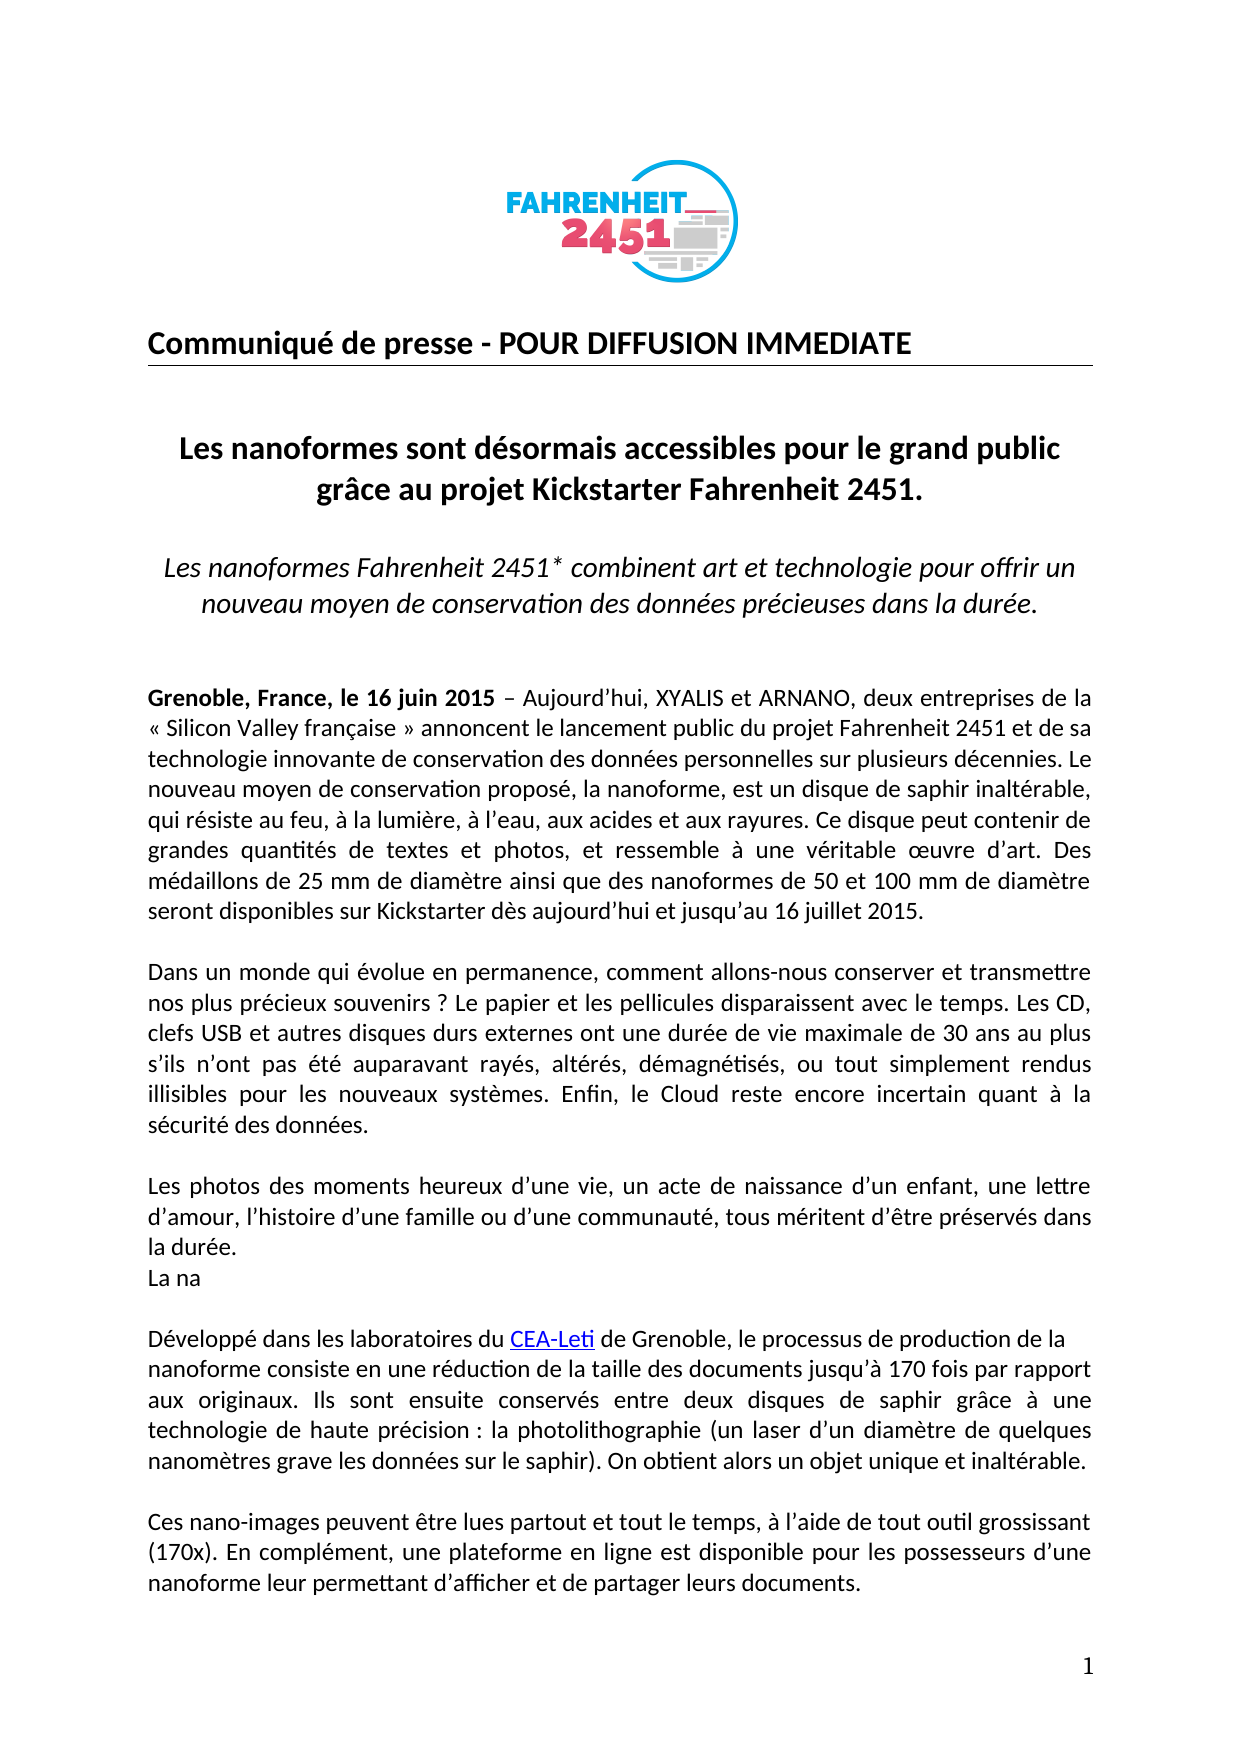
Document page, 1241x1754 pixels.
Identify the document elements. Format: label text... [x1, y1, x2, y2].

text nanoforme consiste en une réduction de la taille des documents jusqu’à 170 fois par rapport aux originaux. Ils sont ensuite conservés entre deux disques de saphir grâce à une technologie de haute précision : la photolithographie (un laser d’un diamètre de quelques nanomètres grave les données sur le saphir). On obtient alors un objet unique et inaltérable. [148, 1353, 1093, 1475]
text Les nanoformes Fahrenheit 2451* combinent art et technologie pour offrir un nouveau moyen de conservation des données précieuses dans la durée. [148, 549, 1093, 621]
text Ces nano-images peuvent être lues partout et tout le temps, à l’aide de tout outil grossissant (170x). En complément, une plateforme en ligne est disponible pour les possesseurs d’une nanoforme leur permettant d’afficher et de partager leurs documents. [148, 1506, 1093, 1597]
text La na [148, 1262, 1093, 1292]
text Les photos des moments heureux d’une vie, un acte de naissance d’un enfant, une lettre d’amour, l’histoire d’une famille ou d’une communauté, tous méritent d’être préservés dans la durée. [148, 1170, 1093, 1262]
text Dans un monde qui évolue en permanence, comment allons-nous conserver et transmettre nos plus précieux souvenirs ? Le papier et les pellicules disparaissent avec le temps. Les CD, clefs USB et autres disques durs externes ont une durée de vie maximale de 30 ans au plus s’ils n’ont pas été auparavant rayés, altérés, démagnétisés, ou tout simplement rendus illisibles pour les nouveaux systèmes. Enfin, le Cloud reste encore incertain quant à la sécurité des données. [148, 956, 1093, 1139]
picture [491, 147, 749, 292]
text Communiqué de presse - POUR DIFFUSION IMMEDIATE [148, 322, 1093, 365]
text Développé dans les laboratoires du CEA-Leti de Grenoble, le processus de production de la [148, 1323, 1093, 1353]
text Grenoble, France, le 16 juin 2015 – Aujourd’hui, XYALIS et ARNANO, deux entreprises de la « Silicon Valley française » annoncent le lancement public du projet Fahrenheit 2451 et de sa technologie innovante de conservation des données personnelles sur plusieurs décennies. Le nouveau moyen de conservation proposé, la nanoforme, est un disque de saphir inaltérable, qui résiste au feu, à la lumière, à l’eau, aux acides et aux rayures. Ce disque peut contenir de grandes quantités de textes et photos, et ressemble à une véritable œuvre d’art. Des médaillons de 25 mm de diamètre ainsi que des nanoformes de 50 et 100 mm de diamètre seront disponibles sur Kickstarter dès aujourd’hui et jusqu’au 16 juillet 2015. [148, 682, 1093, 926]
text Les nanoformes sont désormais accessibles pour le grand public grâce au projet Kickstarter Fahrenheit 2451. [148, 427, 1093, 509]
